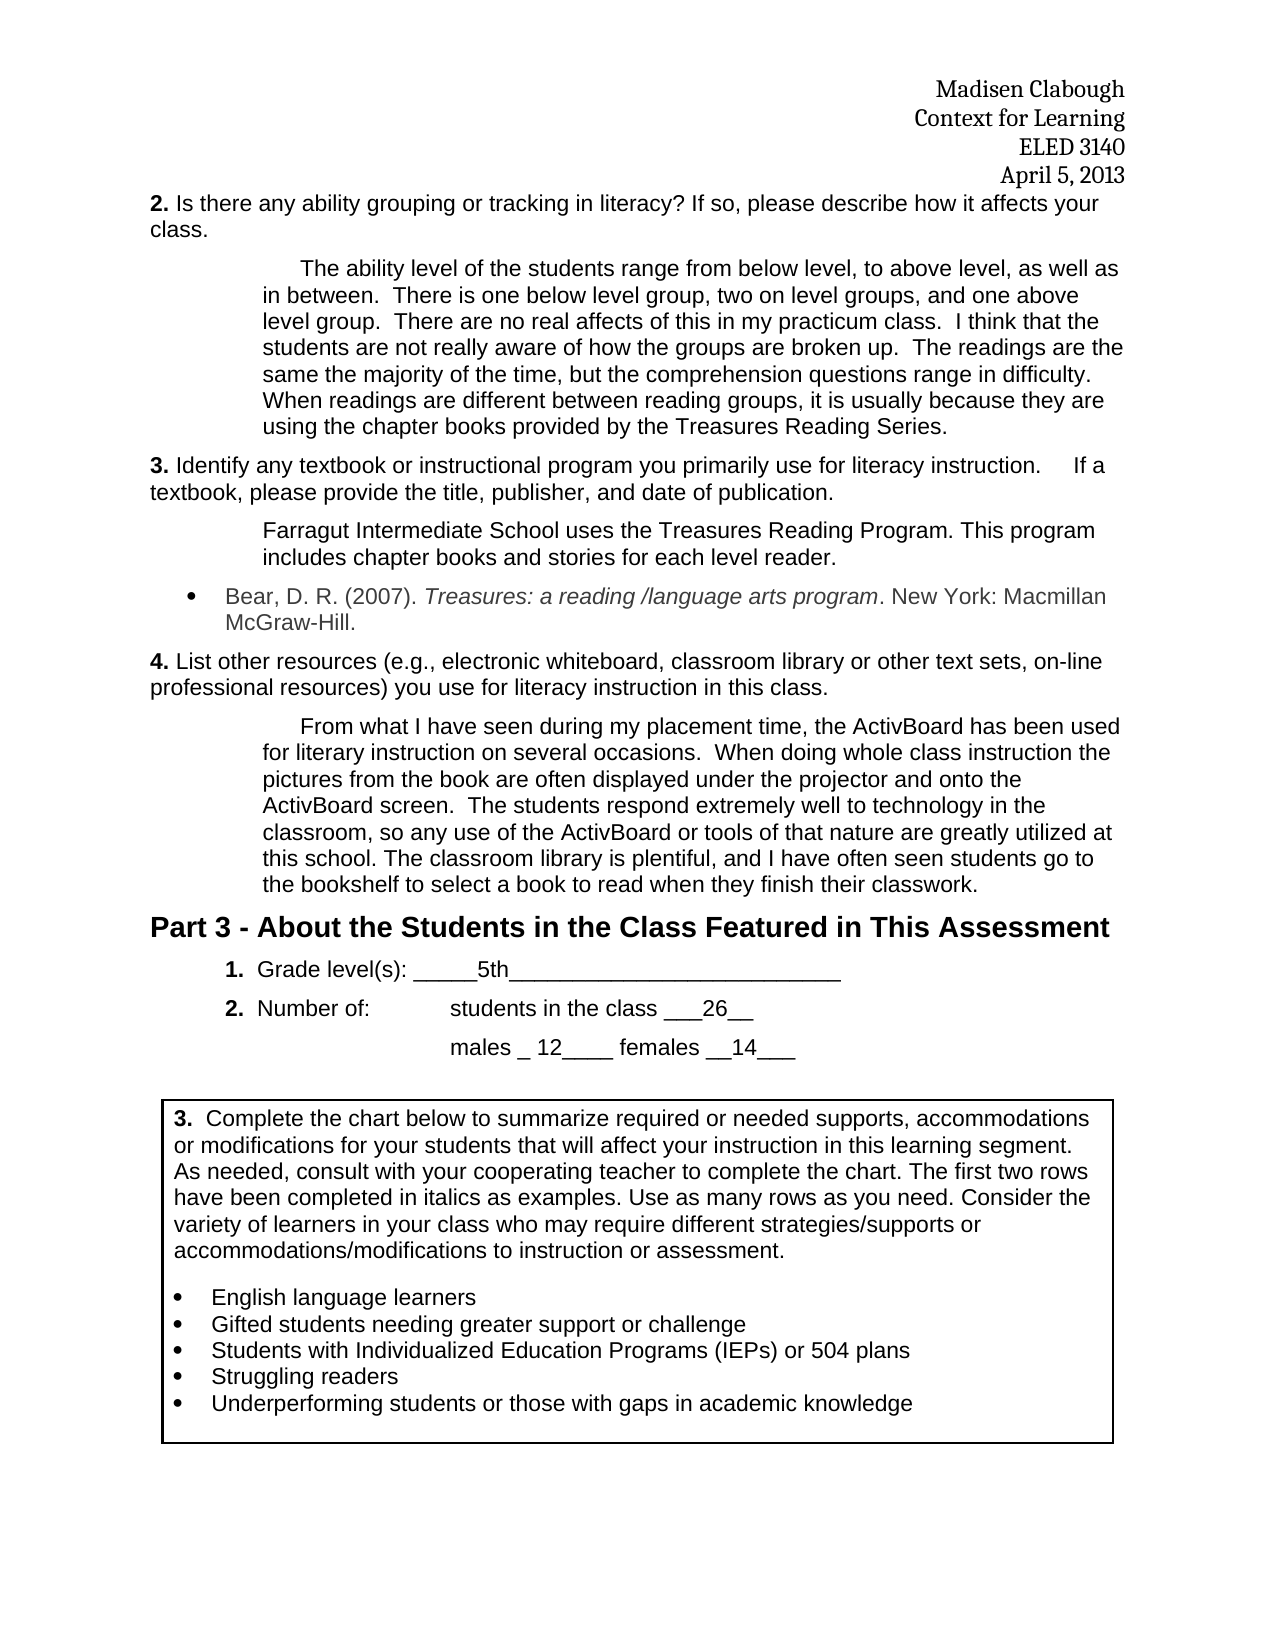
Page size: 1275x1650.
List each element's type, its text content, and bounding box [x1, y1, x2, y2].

text Farragut Intermediate School uses the Treasures Reading Program. This program includes chapter books and stories for each level reader. [225, 517, 1125, 570]
text 2. Number of: students in the class ___26__ [225, 995, 1125, 1021]
text Part 3 - About the Students in the Class Featured in This Assessment [150, 910, 1125, 943]
text From what I have seen during my placement time, the ActivBoard has been used for literary instruction on several occasions. When doing whole class instruction the pictures from the book are often displayed under the projector and onto the ActivBoard screen. The students respond extremely well to technology in the classroom, so any use of the ActivBoard or tools of that nature are greatly utilized at this school. The classroom library is plentiful, and I have often seen students go to the bookshelf to select a book to read when they finish their classwork. [225, 713, 1125, 897]
text The ability level of the students range from below level, to above level, as well as in between. There is one below level group, two on level groups, and one above level group. There are no real affects of this in my practicum class. I think that the students are not really aware of how the groups are broken up. The readings are the same the majority of the time, but the comprehension questions range in difficulty. When readings are different between reading groups, it is usually because they are using the chapter books provided by the Treasures Reading Series. [225, 255, 1125, 440]
text 4. List other resources (e.g., electronic whiteboard, classroom library or other text sets, on-line professional resources) you use for literacy instruction in this class. [150, 648, 1125, 701]
text 3. Identify any textbook or instructional program you primarily use for literacy instruction. If a textbook, please provide the title, publisher, and date of publication. [150, 452, 1125, 505]
text males _ 12____ females __14___ [412, 1034, 1125, 1060]
list Bear, D. R. (2007). Treasures: a reading /language arts program. New York: Macmillan McGraw-Hill. [187, 583, 1125, 635]
text 1. Grade level(s): _____5th__________________________ [225, 956, 1125, 982]
table_header 3. Complete the chart below to summarize required or needed supports, accommodations or modifications for your students that will affect your instruction in this learning segment. As needed, consult with your cooperating teacher to complete the chart. The first two rows have been completed in italics as examples. Use as many rows as you need. Consider the variety of learners in your class who may require different strategies/supports or accommodations/modifications to instruction or assessment. English language learners Gifted students needing greater support or challenge Students with Individualized Education Programs (IEPs) or 504 plans Struggling readers Underperforming students or those with gaps in academic knowledge [164, 1101, 1112, 1442]
text 2. Is there any ability grouping or tracking in literacy? If so, please describe how it affects your class. [150, 190, 1125, 243]
